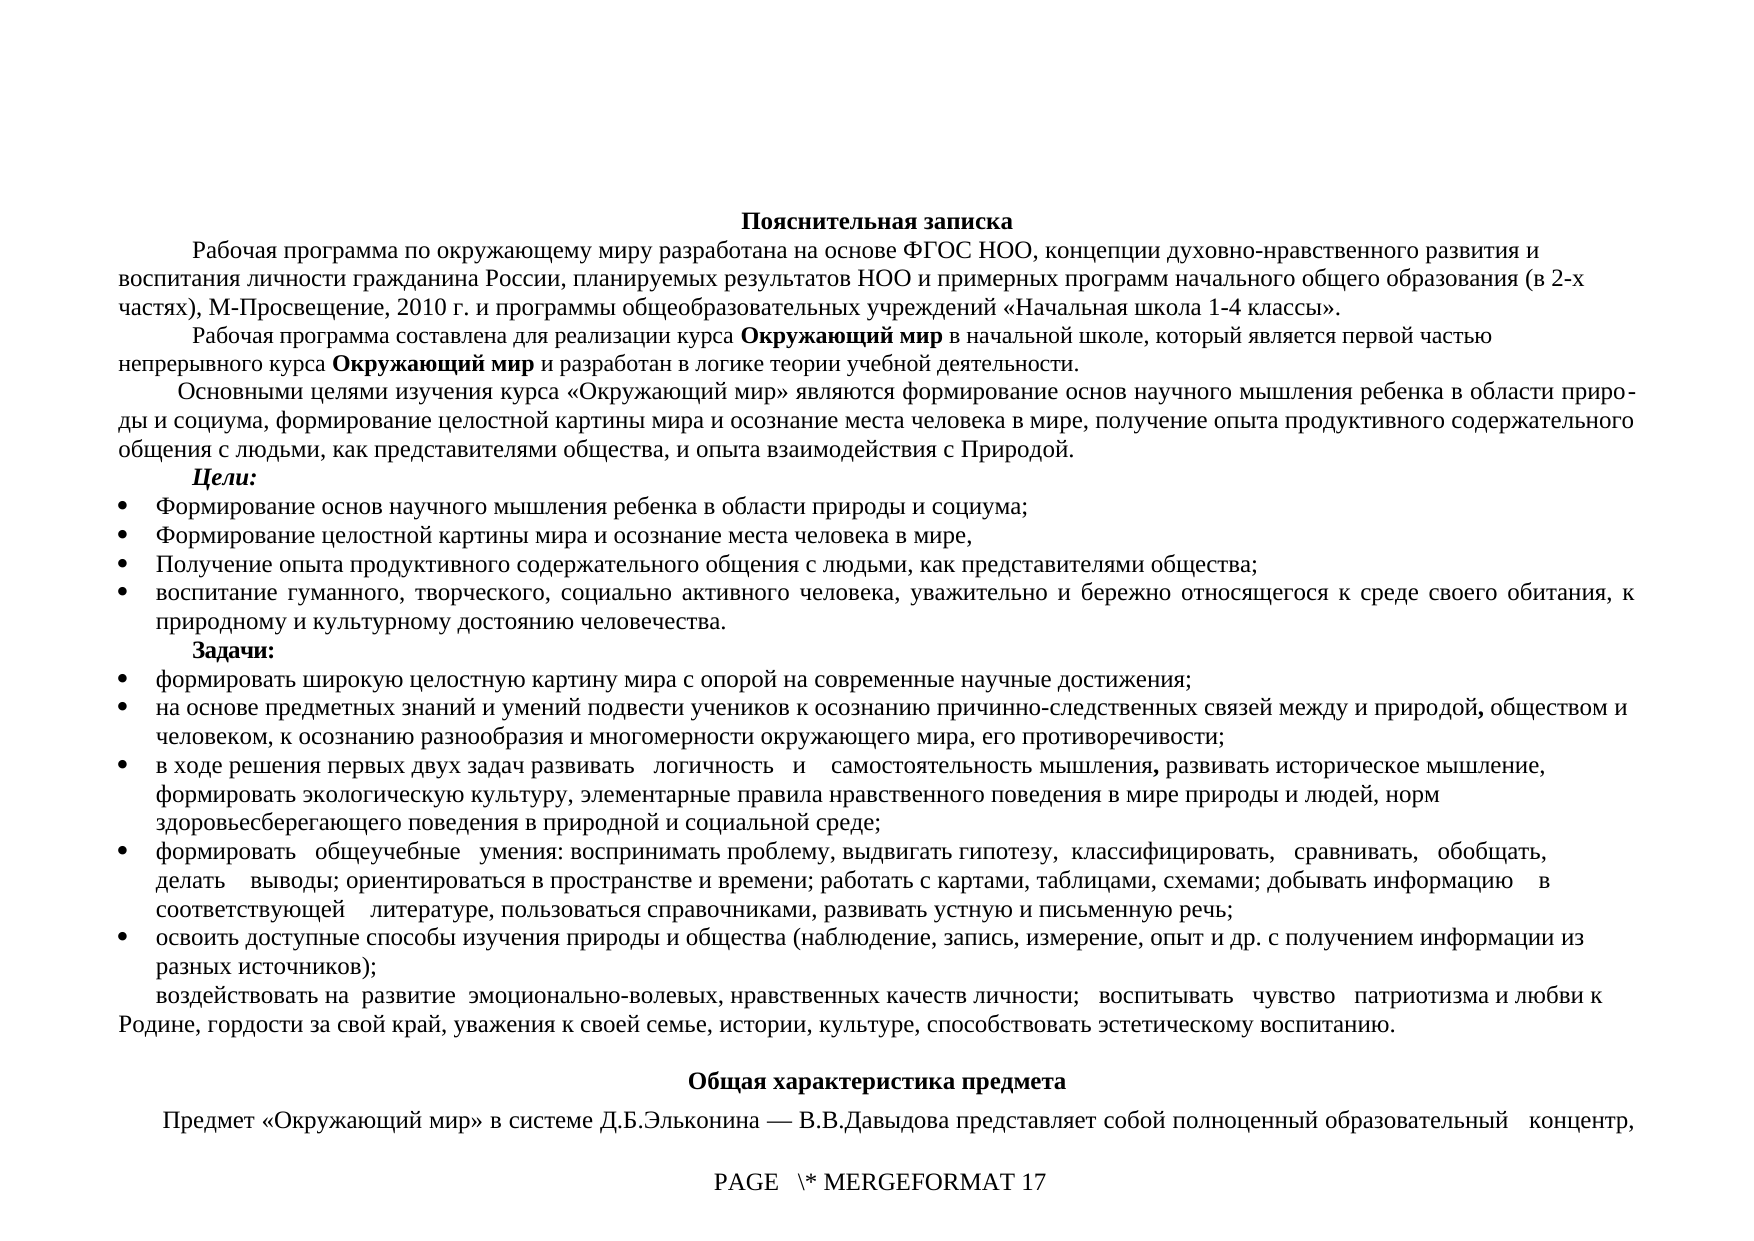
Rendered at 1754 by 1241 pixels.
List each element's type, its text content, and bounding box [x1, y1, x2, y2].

list Получение опыта продуктивного содержательного общения с людьми, как представителями общества; [118, 549, 1636, 577]
text Основными целями изучения курса «Окружающий мир» являются формирование основ научного мышления ребенка в области природы и социума, формирование целостной картины мира и осознание места человека в мире, получение опыта продуктивного содержательного общения с людьми, как представителями общества, и опыта взаимодействия с Природой. [118, 376, 1636, 462]
list освоить доступные способы изучения природы и общества (наблюдение, запись, измерение, опыт и др. с получением информации из разных источников); [118, 922, 1636, 980]
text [118, 1105, 1636, 1134]
list формировать широкую целостную картину мира с опорой на современные научные достижения; [118, 664, 1636, 692]
text Задачи: [118, 635, 1636, 664]
list Формирование основ научного мышления ребенка в области природы и социума; [118, 491, 1636, 520]
text Рабочая программа по окружающему миру разработана на основе ФГОС НОО, концепции духовно-нравственного развития и воспитания личности гражданина России, планируемых результатов НОО и примерных программ начального общего образования (в 2-х частях), М-Просвещение, 2010 г. и программы общеобразовательных учреждений «Начальная школа 1-4 классы». [118, 235, 1636, 321]
text Пояснительная записка [118, 206, 1636, 235]
text воздействовать на развитие эмоционально-волевых, нравственных качеств личности; воспитывать чувство патриотизма и любви к Родине, гордости за свой край, уважения к своей семье, истории, культуре, способствовать эстетическому воспитанию. [118, 980, 1636, 1037]
text Цели: [118, 462, 1634, 491]
list на основе предметных знаний и умений подвести учеников к осознанию причинно-следственных связей между и природой, обществом и человеком, к осознанию разнообразия и многомерности окружающего мира, его противоречивости; [118, 692, 1636, 750]
text Рабочая программа составлена для реализации курса Окружающий мир в начальной школе, который является первой частью непрерывного курса Окружающий мир и разработан в логике теории учебной деятельности. [118, 321, 1636, 376]
list формировать общеучебные умения: воспринимать проблему, выдвигать гипотезу, классифицировать, сравнивать, обобщать, делать выводы; ориентироваться в пространстве и времени; работать с картами, таблицами, схемами; добывать информацию в соответствующей литературе, пользоваться справочниками, развивать устную и письменную речь; [118, 836, 1636, 922]
list в ходе решения первых двух задач развивать логичность и самостоятельность мышления, развивать историческое мышление, формировать экологическую культуру, элементарные правила нравственного поведения в мире природы и людей, норм здоровьесберегающего поведения в природной и социальной среде; [118, 750, 1636, 836]
list воспитание гуманного, творческого, социально активного человека, уважительно и бережно относящегося к среде своего обитания, к природному и культурному достоянию человечества. [118, 577, 1636, 635]
text Общая характеристика предмета [118, 1066, 1636, 1095]
list Формирование целостной картины мира и осознание места человека в мире, [118, 520, 1636, 549]
